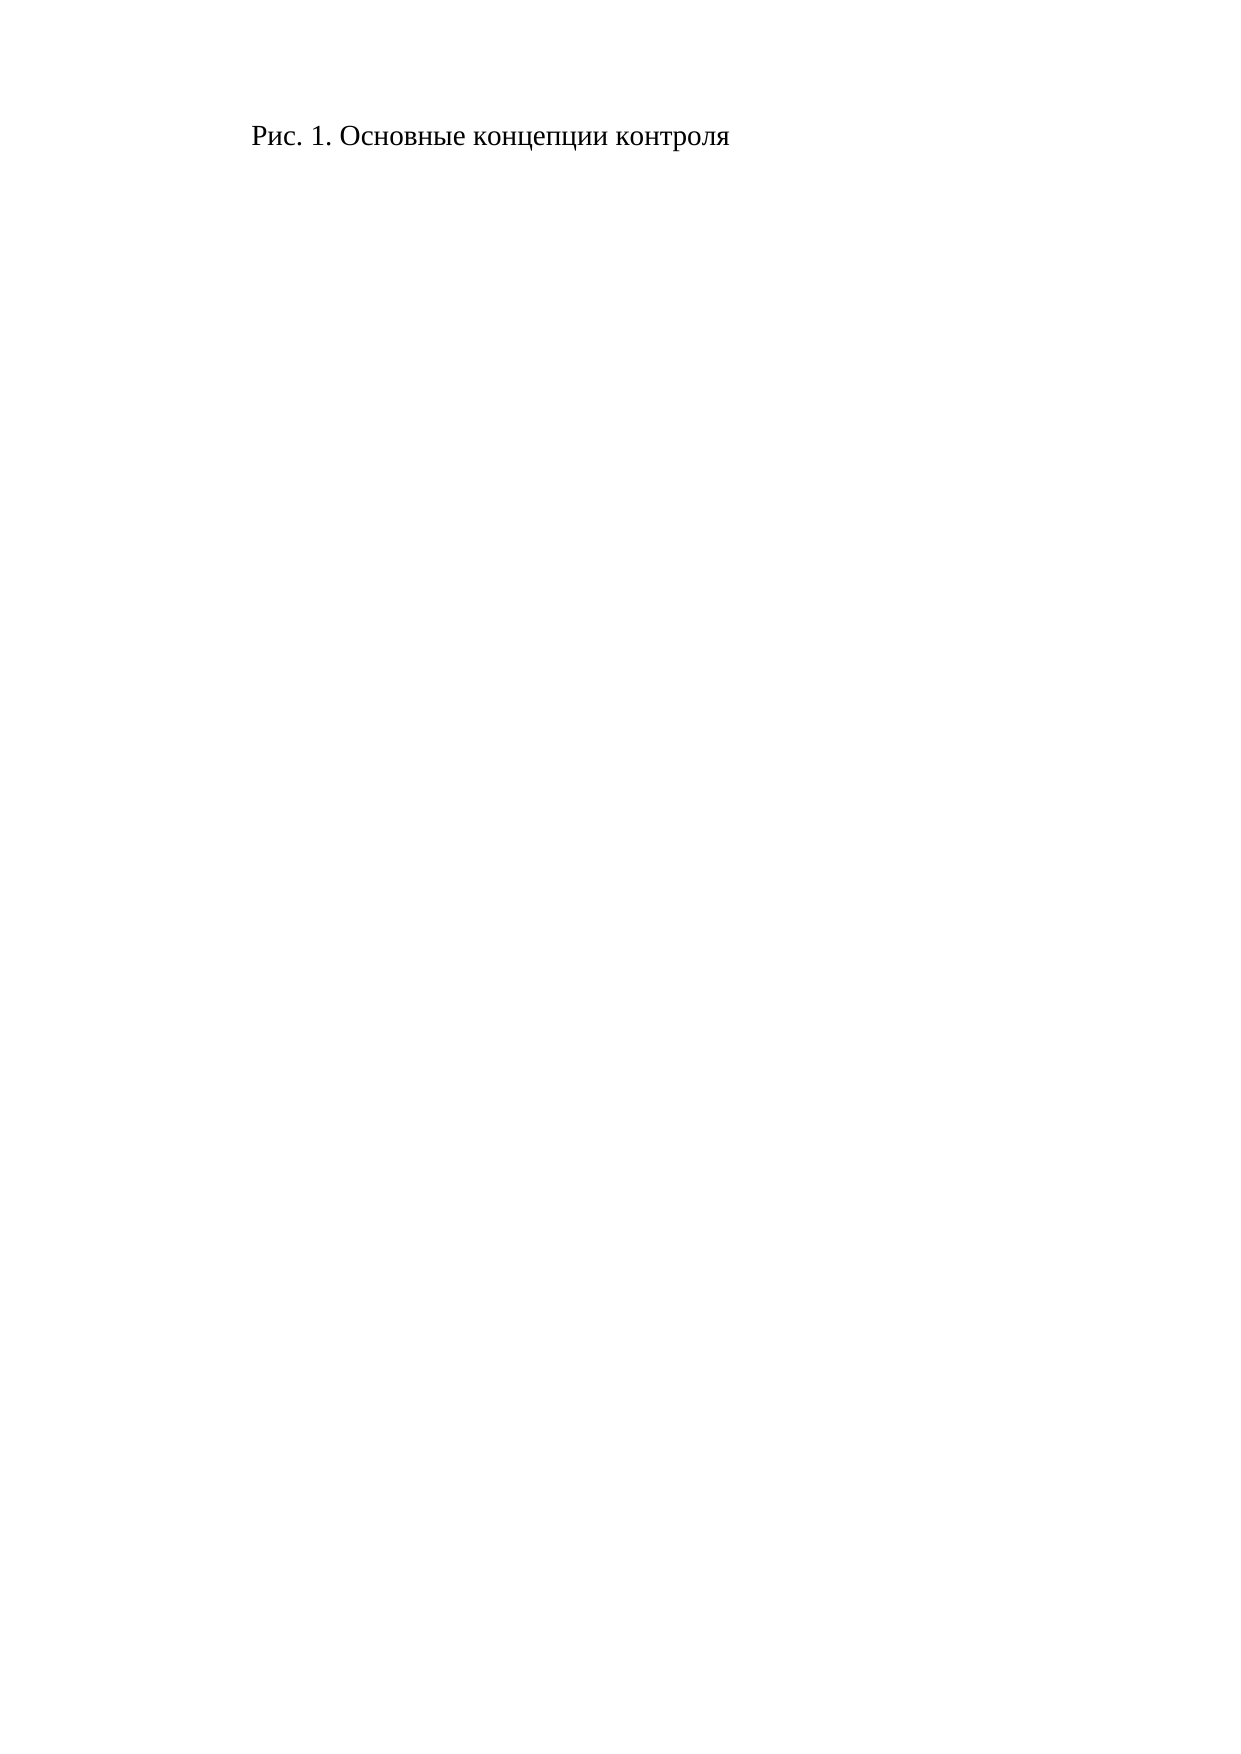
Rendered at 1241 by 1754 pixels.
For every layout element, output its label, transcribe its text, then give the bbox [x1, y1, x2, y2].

text Рис. 1. Основные концепции контроля [177, 118, 1152, 152]
